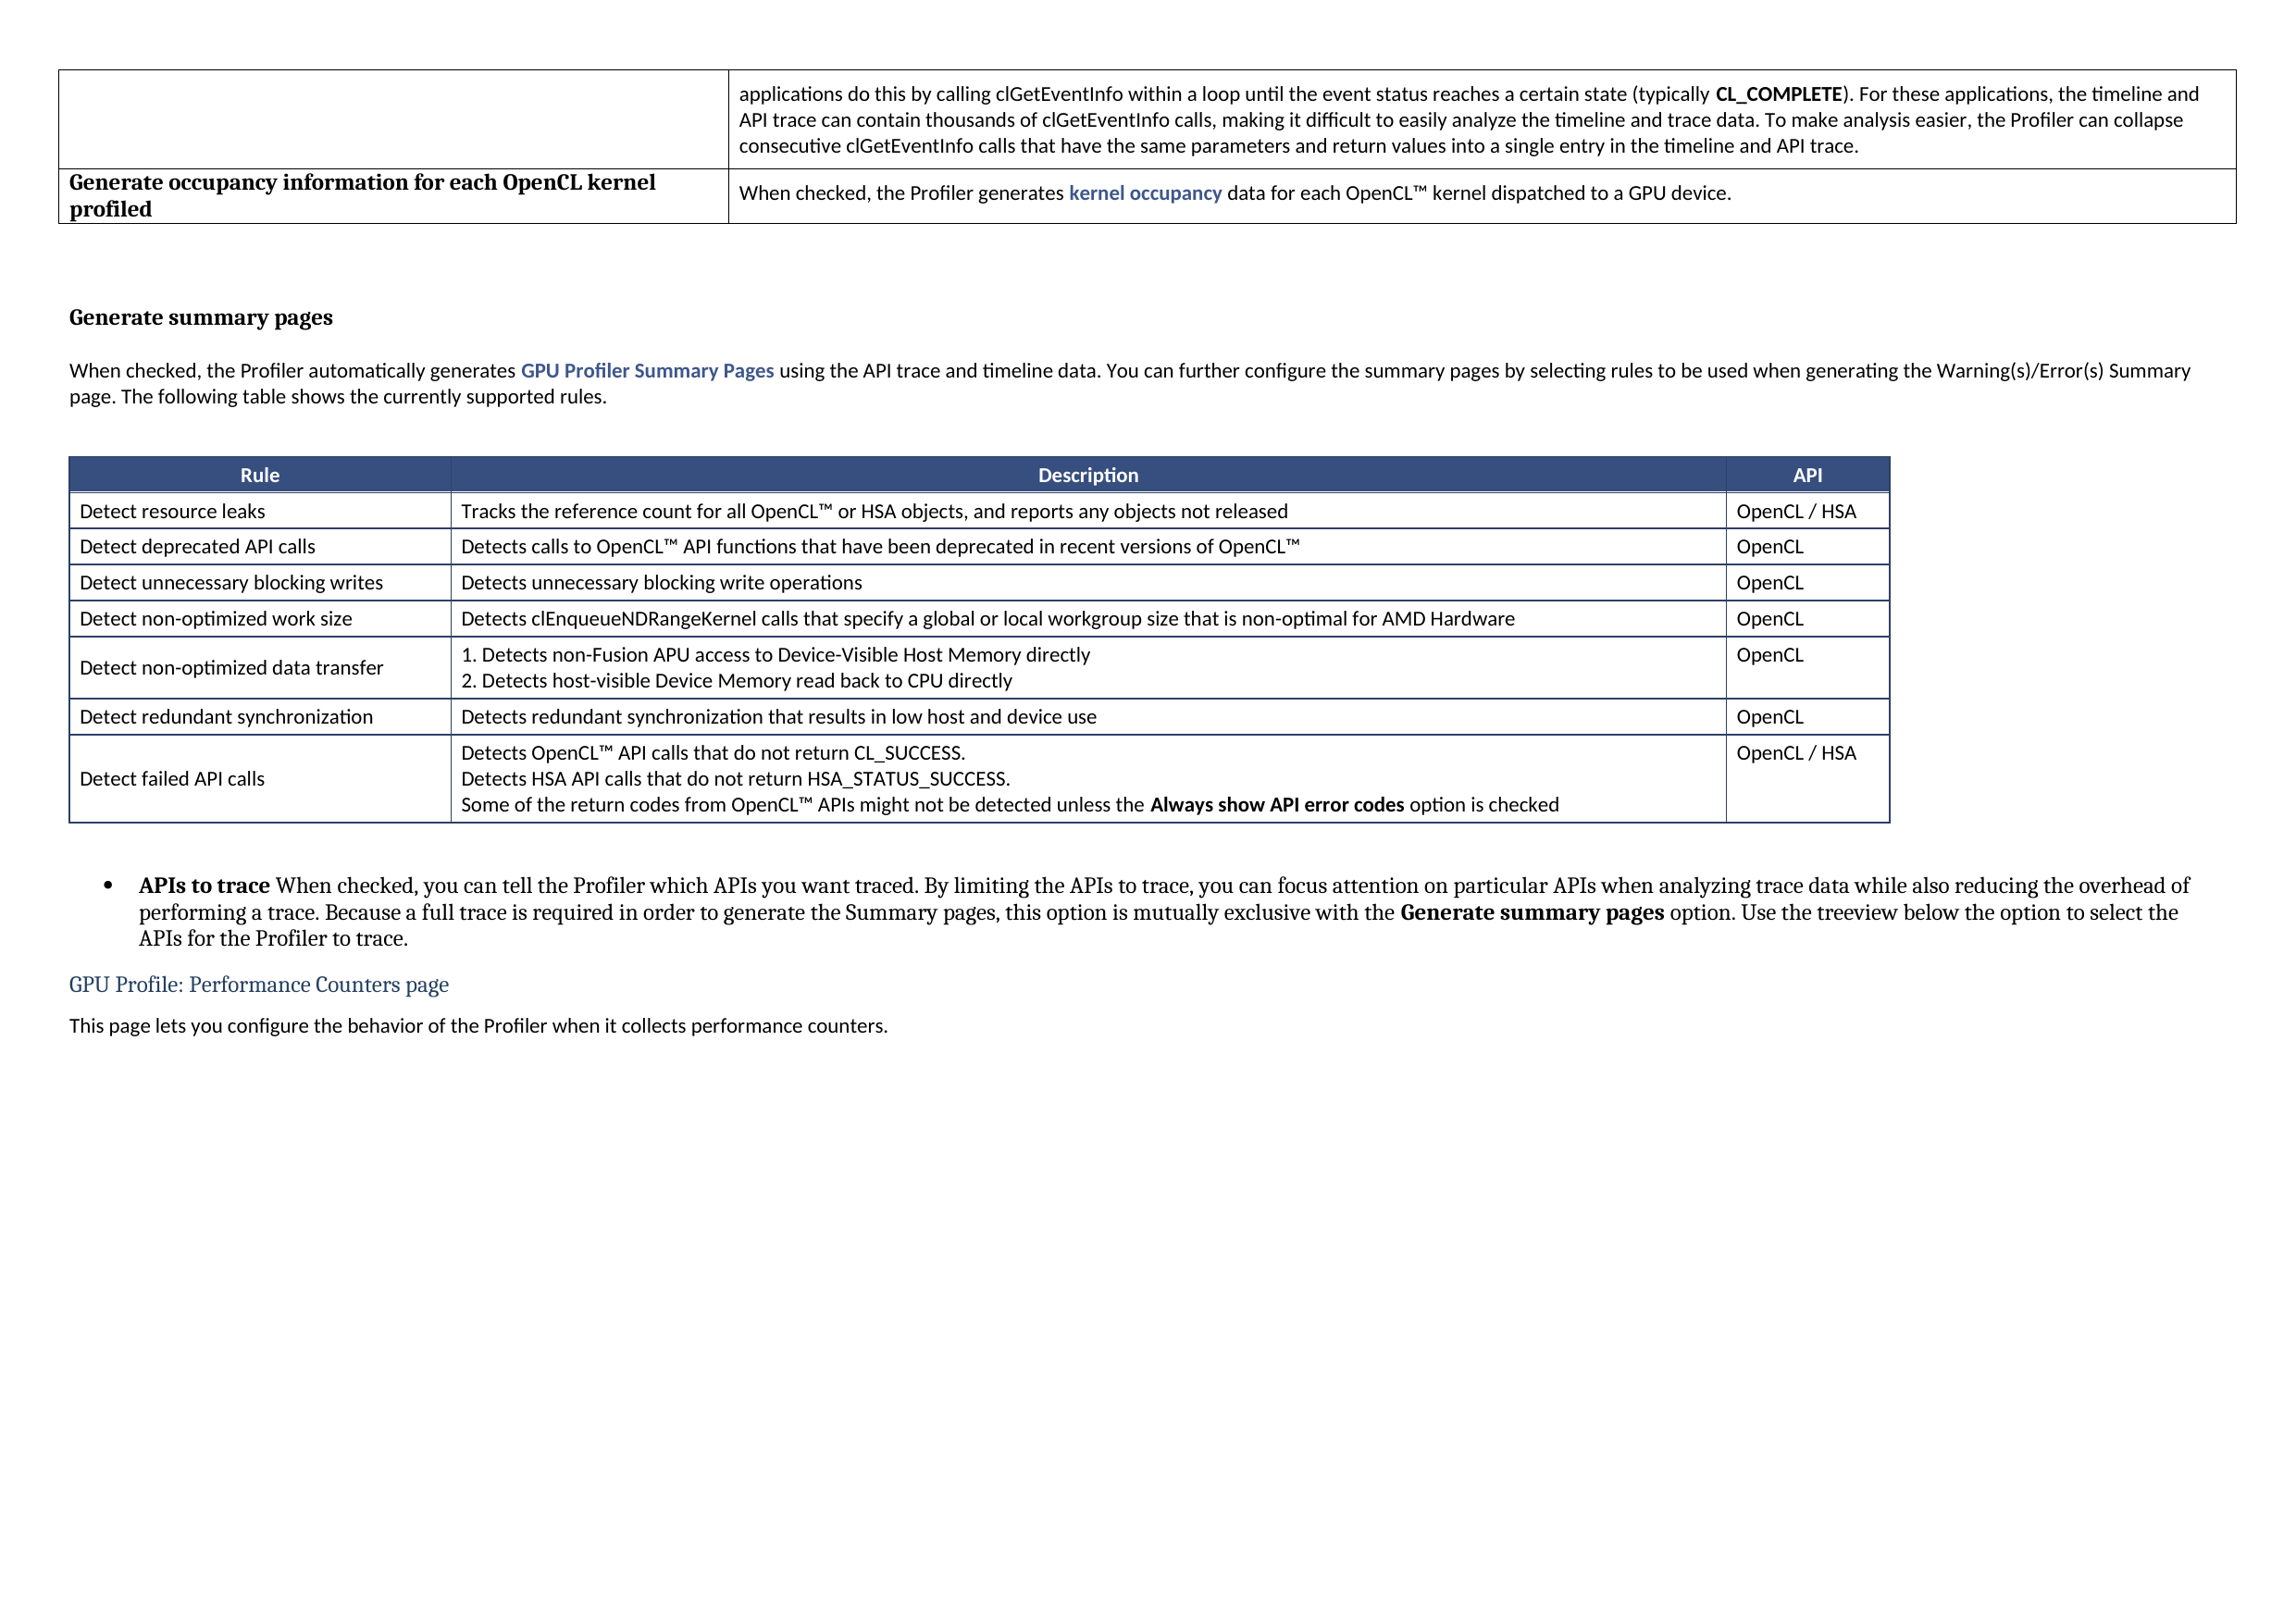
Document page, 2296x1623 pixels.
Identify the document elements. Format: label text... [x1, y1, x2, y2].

table_cell OpenCL [1727, 565, 1889, 600]
list APIs to trace When checked, you can tell the Profiler which APIs you want traced. By limiting the APIs to trace, you can focus attention on particular APIs when analyzing trace data while also reducing the overhead of performing a trace. Because a full trace is required in order to generate the Summary pages, this option is mutually exclusive with the Generate summary pages option. Use the treeview below the option to select the APIs for the Profiler to trace. [104, 873, 2226, 952]
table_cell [729, 70, 2236, 168]
table_cell Detect non-optimized work size [70, 601, 451, 636]
table_cell Detects redundant synchronization that results in low host and device use [452, 700, 1726, 734]
table_cell When checked, the Profiler generates kernel occupancy data for each OpenCL™ kernel dispatched to a GPU device. [729, 169, 2236, 223]
table_cell OpenCL [1727, 601, 1889, 636]
text This page lets you configure the behavior of the Profiler when it collects performance counters. [69, 1012, 2226, 1038]
table_cell Detect non-optimized data transfer [70, 638, 451, 698]
table_header Rule [70, 457, 451, 491]
subtitle GPU Profile: Performance Counters page [69, 972, 2226, 998]
table_cell Detect failed API calls [70, 736, 451, 822]
table_cell OpenCL / HSA [1727, 736, 1889, 822]
table_cell 1. Detects non-Fusion APU access to Device-Visible Host Memory directly 2. Detects host-visible Device Memory read back to CPU directly [452, 638, 1726, 698]
table_cell Detect redundant synchronization [70, 700, 451, 734]
table_cell Generate occupancy information for each OpenCL kernel profiled [59, 169, 728, 223]
text Generate summary pages [69, 304, 2226, 330]
table_cell OpenCL / HSA [1727, 493, 1889, 527]
table_cell OpenCL [1727, 529, 1889, 564]
table_cell Detect deprecated API calls [70, 529, 451, 564]
table_cell OpenCL [1727, 700, 1889, 734]
table_header Description [452, 457, 1726, 491]
table_cell Detects calls to OpenCL™ API functions that have been deprecated in recent versions of OpenCL™ [452, 529, 1726, 564]
text When checked, the Profiler automatically generates GPU Profiler Summary Pages using the API trace and timeline data. You can further configure the summary pages by selecting rules to be used when generating the Warning(s)/Error(s) Summary page. The following table shows the currently supported rules. [69, 358, 2226, 410]
table_cell OpenCL [1727, 638, 1889, 698]
table_header API [1727, 457, 1889, 491]
table_cell Detects OpenCL™ API calls that do not return CL_SUCCESS. Detects HSA API calls that do not return HSA_STATUS_SUCCESS. Some of the return codes from OpenCL™ APIs might not be detected unless the Always show API error codes option is checked [452, 736, 1726, 822]
table_cell Detect resource leaks [70, 493, 451, 527]
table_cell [59, 70, 728, 168]
table_cell Tracks the reference count for all OpenCL™ or HSA objects, and reports any objects not released [452, 493, 1726, 527]
table_cell Detects clEnqueueNDRangeKernel calls that specify a global or local workgroup size that is non-optimal for AMD Hardware [452, 601, 1726, 636]
table_cell Detect unnecessary blocking writes [70, 565, 451, 600]
table_cell Detects unnecessary blocking write operations [452, 565, 1726, 600]
